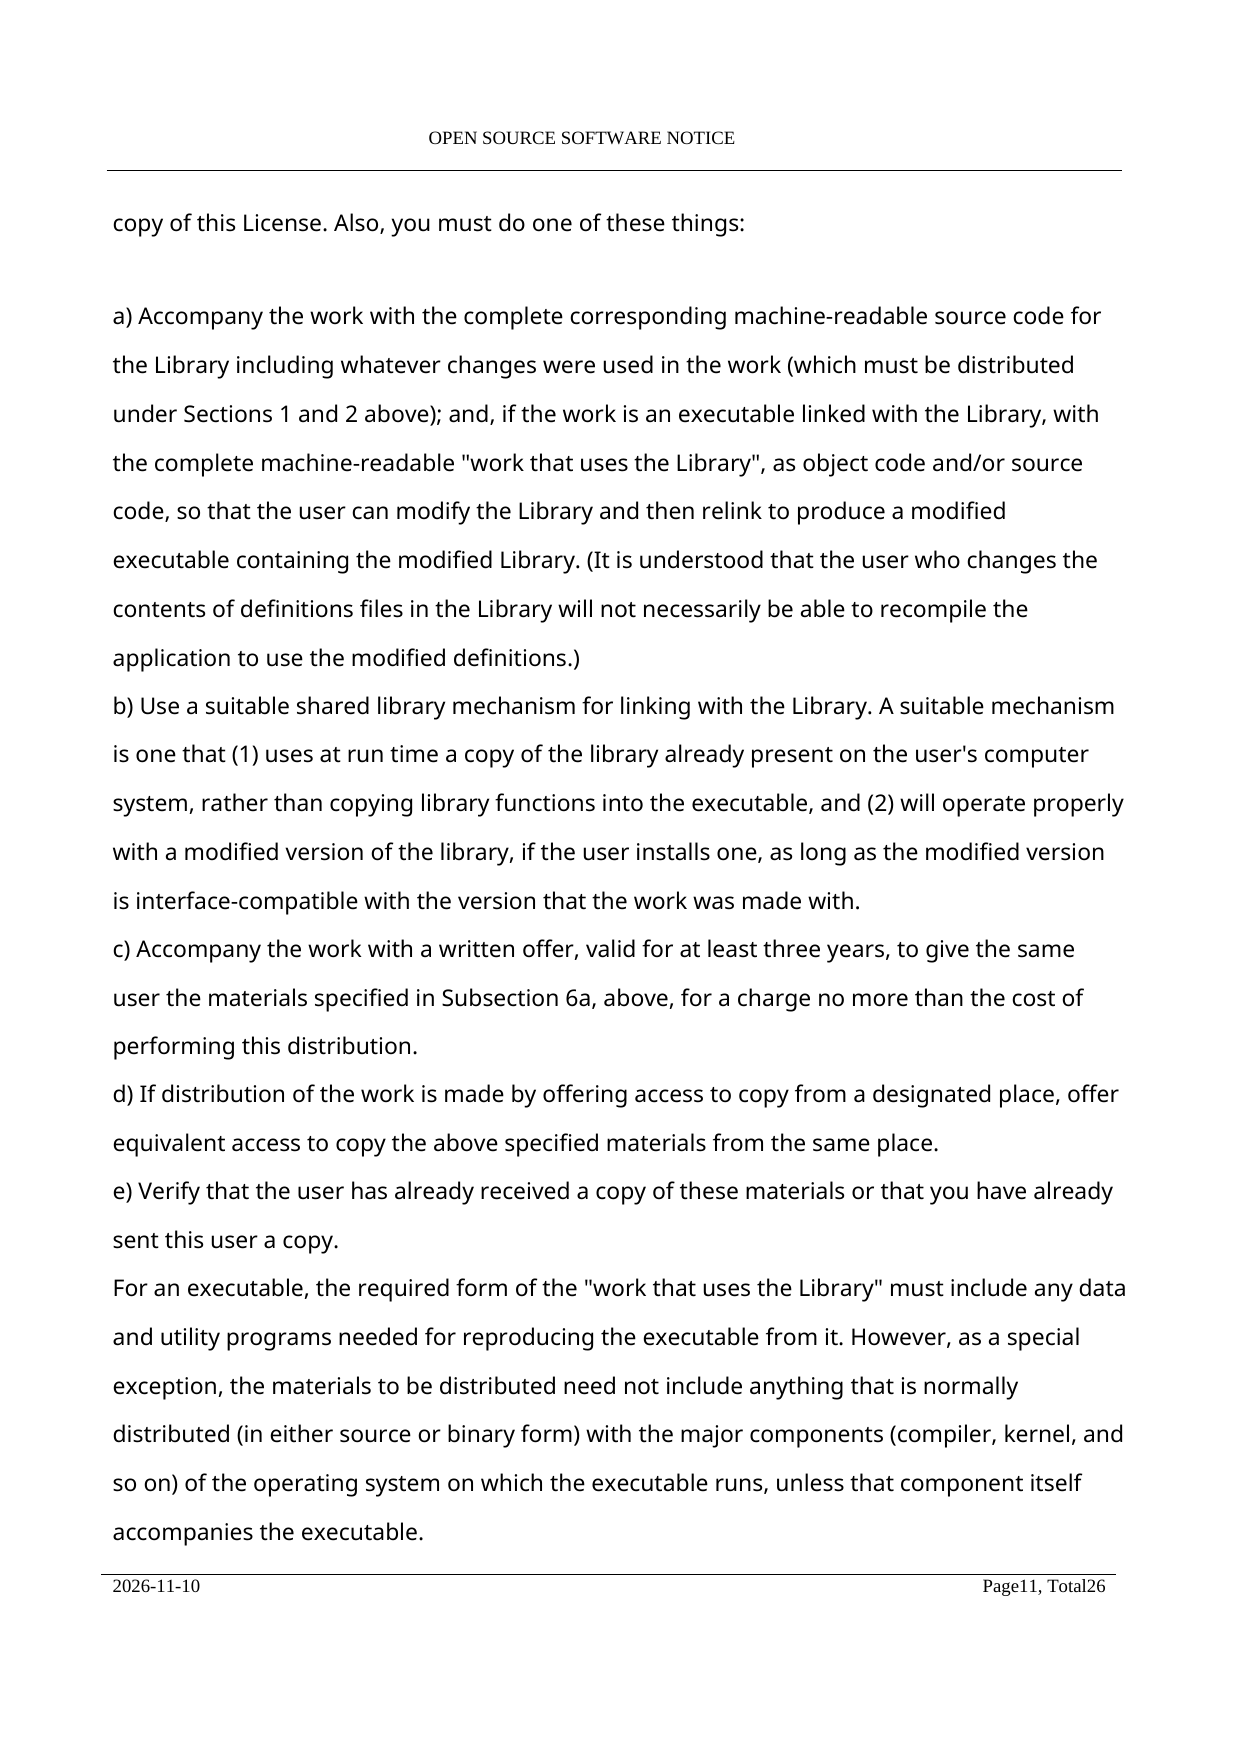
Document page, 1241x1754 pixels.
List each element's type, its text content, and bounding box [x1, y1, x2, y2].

text b) Use a suitable shared library mechanism for linking with the Library. A suitable mechanism is one that (1) uses at run time a copy of the library already present on the user's computer system, rather than copying library functions into the executable, and (2) will operate properly with a modified version of the library, if the user installs one, as long as the modified version is interface-compatible with the version that the work was made with. [112, 689, 1128, 916]
text d) If distribution of the work is made by offering access to copy from a designated place, offer equivalent access to copy the above specified materials from the same place. [112, 1078, 1128, 1159]
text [112, 206, 1128, 239]
text c) Accompany the work with a written offer, valid for at least three years, to give the same user the materials specified in Subsection 6a, above, for a charge no more than the cost of performing this distribution. [112, 932, 1128, 1062]
text a) Accompany the work with the complete corresponding machine-readable source code for the Library including whatever changes were used in the work (which must be distributed under Sections 1 and 2 above); and, if the work is an executable linked with the Library, with the complete machine-readable "work that uses the Library", as object code and/or source code, so that the user can modify the Library and then relink to produce a modified executable containing the modified Library. (It is understood that the user who changes the contents of definitions files in the Library will not necessarily be able to recompile the application to use the modified definitions.) [112, 299, 1128, 673]
text For an executable, the required form of the "work that uses the Library" must include any data and utility programs needed for reproducing the executable from it. However, as a special exception, the materials to be distributed need not include anything that is normally distributed (in either source or binary form) with the major components (compiler, kernel, and so on) of the operating system on which the executable runs, unless that component itself accompanies the executable. [112, 1271, 1128, 1548]
text e) Verify that the user has already received a copy of these materials or that you have already sent this user a copy. [112, 1174, 1128, 1256]
